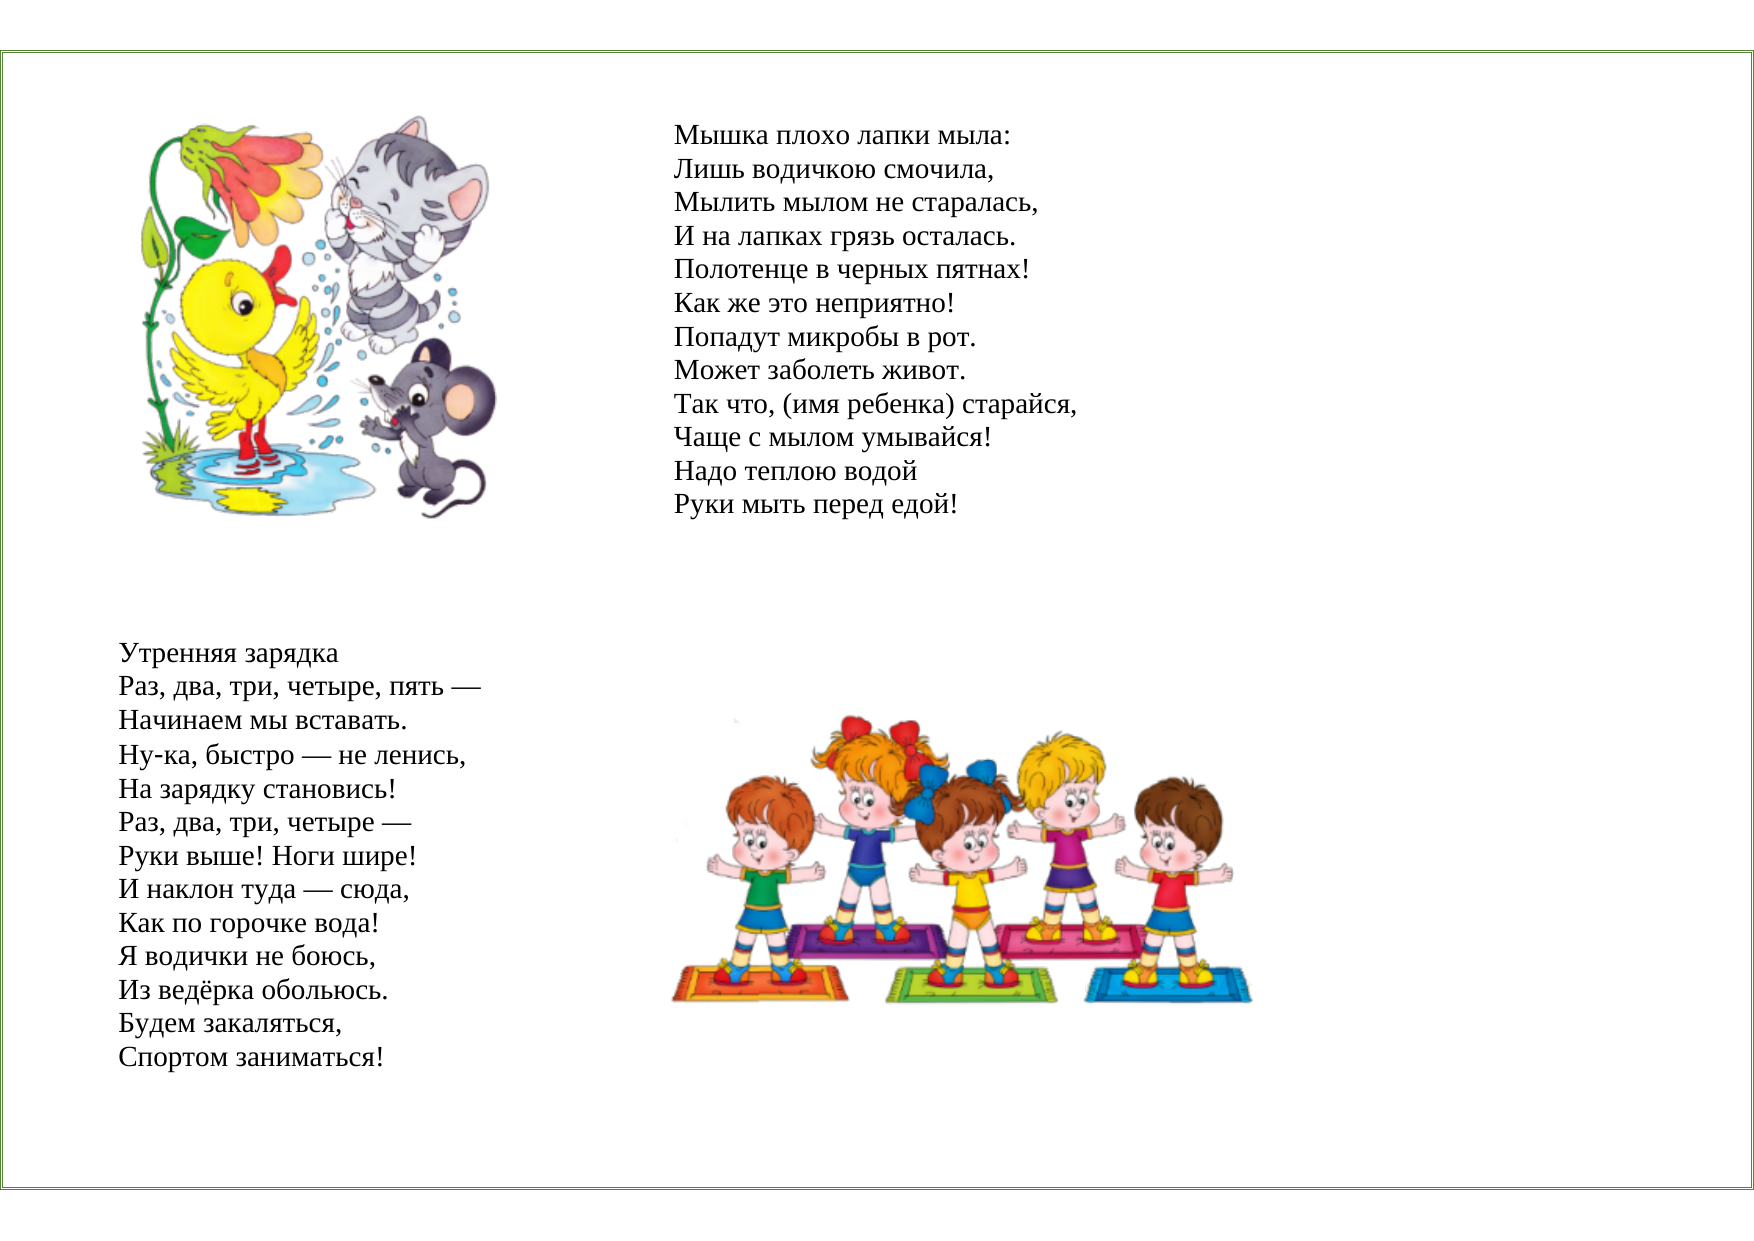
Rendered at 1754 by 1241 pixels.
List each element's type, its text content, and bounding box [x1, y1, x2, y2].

picture [659, 714, 1255, 1036]
picture [140, 111, 497, 522]
text Мышка плохо лапки мыла: Лишь водичкою смочила, Мылить мылом не старалась, И на лапках грязь осталась. Полотенце в черных пятнах! Как же это неприятно! Попадут микробы в рот. Может заболеть живот. Так что, (имя ребенка) старайся, Чаще с мылом умывайся! Надо теплою водой Руки мыть перед едой! [497, 117, 1751, 520]
